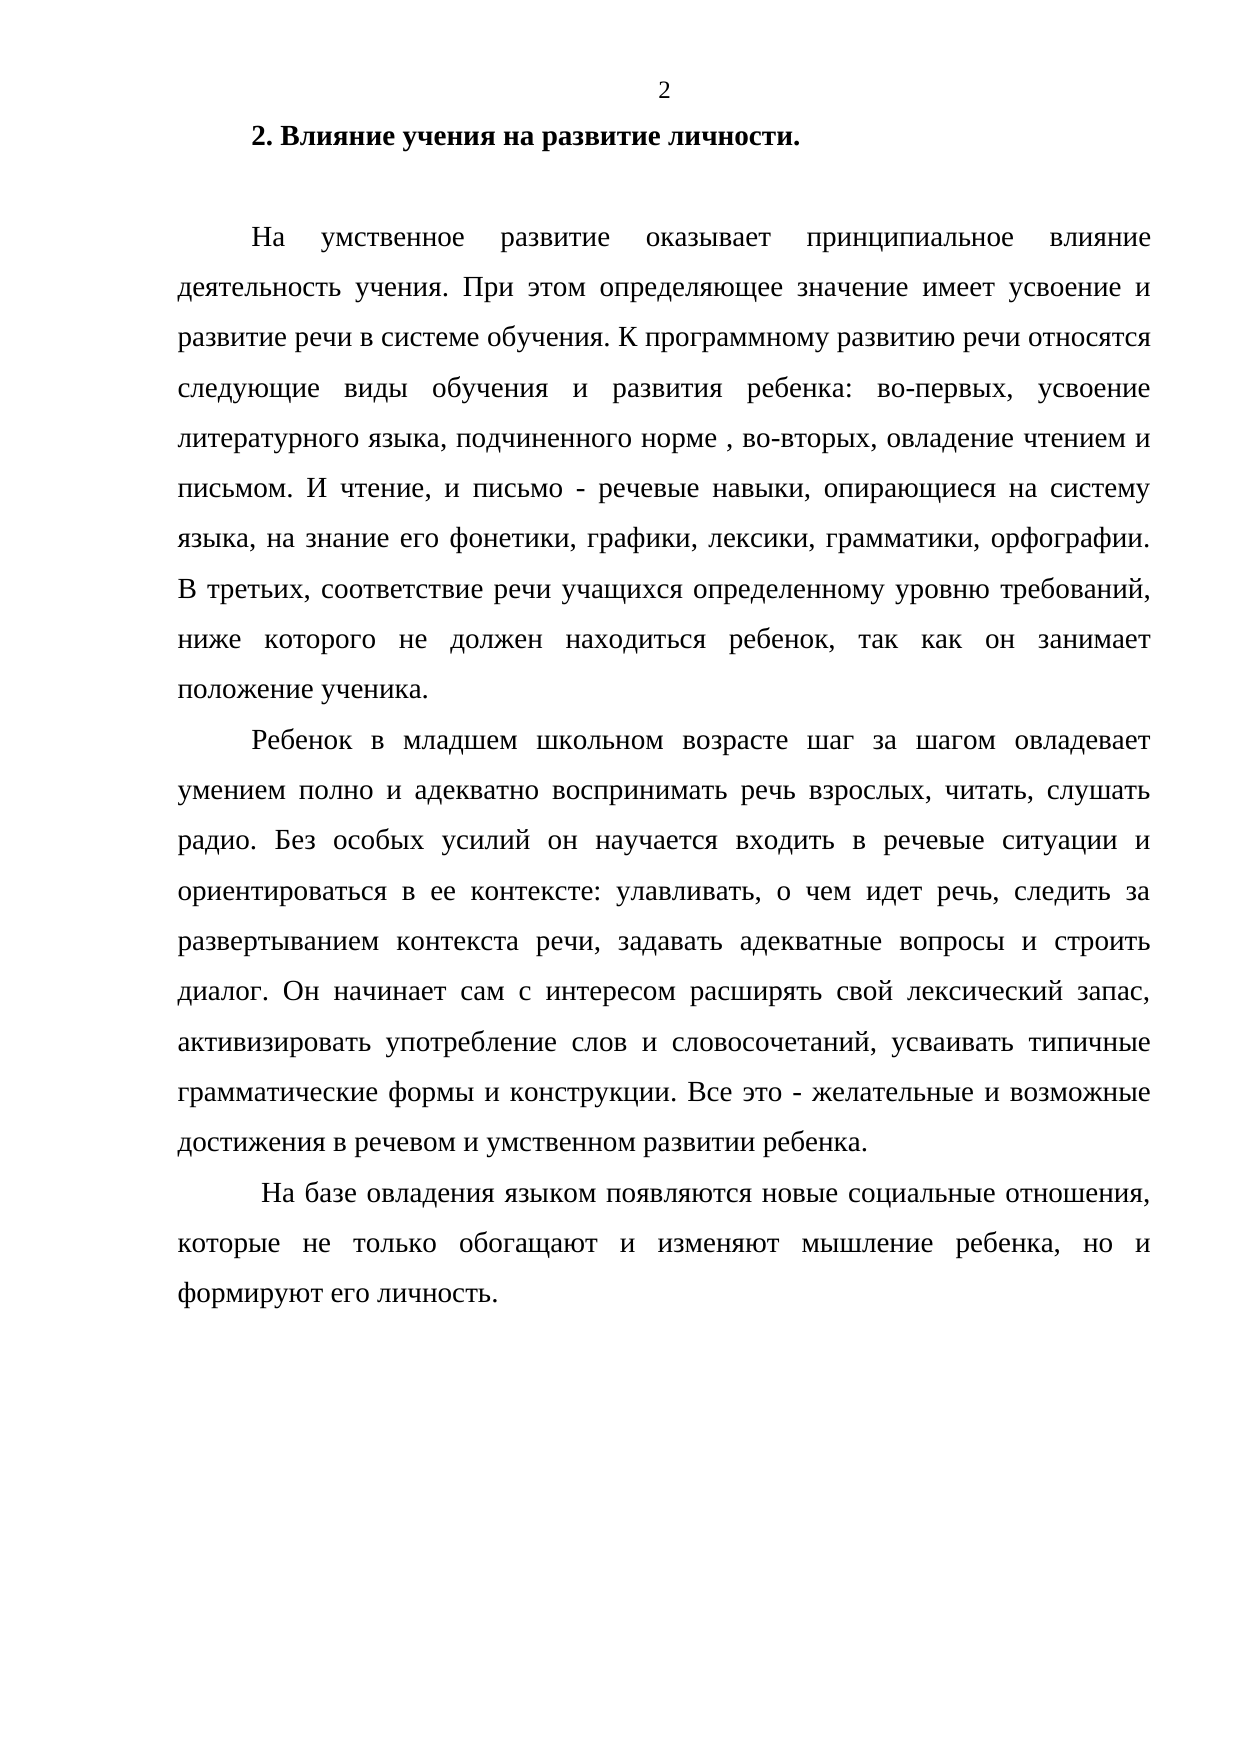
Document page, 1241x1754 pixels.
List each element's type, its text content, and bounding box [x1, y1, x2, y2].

text Ребенок в младшем школьном возрасте шаг за шагом овладевает умением полно и адекватно воспринимать речь взрослых, читать, слушать радио. Без особых усилий он научается входить в речевые ситуации и ориентироваться в ее контексте: улавливать, о чем идет речь, следить за развертыванием контекста речи, задавать адекватные вопросы и строить диалог. Он начинает сам с интересом расширять свой лексический запас, активизировать употребление слов и словосочетаний, усваивать типичные грамматические формы и конструкции. Все это - желательные и возможные достижения в речевом и умственном развитии ребенка. [177, 722, 1152, 1158]
text На умственное развитие оказывает принципиальное влияние деятельность учения. При этом определяющее значение имеет усвоение и развитие речи в системе обучения. К программному развитию речи относятся следующие виды обучения и развития ребенка: во-первых, усвоение литературного языка, подчиненного норме , во-вторых, овладение чтением и письмом. И чтение, и письмо - речевые навыки, опирающиеся на систему языка, на знание его фонетики, графики, лексики, грамматики, орфографии. В третьих, соответствие речи учащихся определенному уровню требований, ниже которого не должен находиться ребенок, так как он занимает положение ученика. [177, 219, 1152, 705]
text 2. Влияние учения на развитие личности. [177, 118, 1152, 152]
text На базе овладения языком появляются новые социальные отношения, которые не только обогащают и изменяют мышление ребенка, но и формируют его личность. [177, 1175, 1152, 1309]
